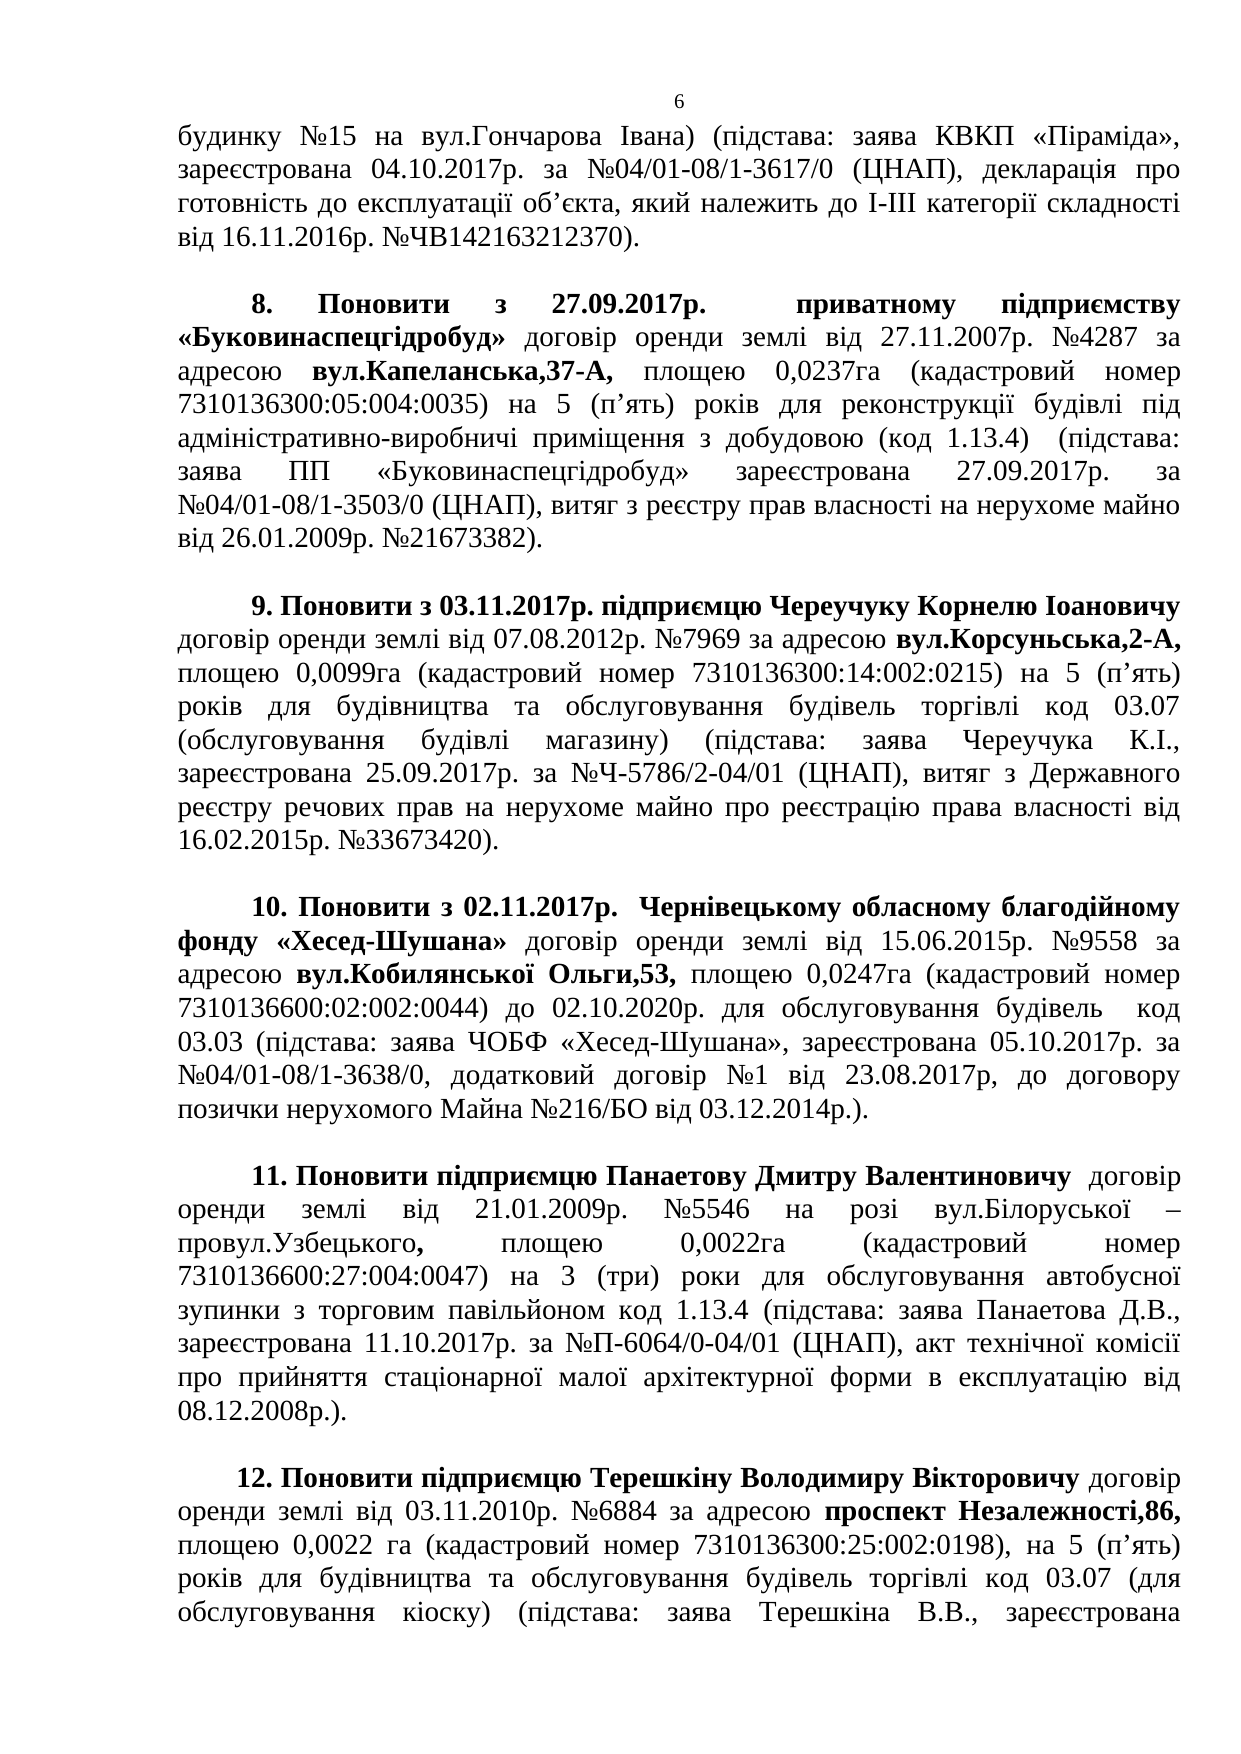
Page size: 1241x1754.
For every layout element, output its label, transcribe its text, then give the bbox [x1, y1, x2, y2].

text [177, 1460, 1181, 1627]
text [177, 118, 1181, 252]
text 9. Поновити з 03.11.2017р. підприємцю Череучуку Корнелю Іоановичу договір оренди землі від 07.08.2012р. №7969 за адресою вул.Корсуньська,2-А, площею 0,0099га (кадастровий номер 7310136300:14:002:0215) на 5 (п’ять) років для будівництва та обслуговування будівель торгівлі код 03.07 (обслуговування будівлі магазину) (підстава: заява Череучука К.І., зареєстрована 25.09.2017р. за №Ч-5786/2-04/01 (ЦНАП), витяг з Державного реєстру речових прав на нерухоме майно про реєстрацію права власності від 16.02.2015р. №33673420). [177, 588, 1181, 856]
text 10. Поновити з 02.11.2017р. Чернівецькому обласному благодійному фонду «Хесед-Шушана» договір оренди землі від 15.06.2015р. №9558 за адресою вул.Кобилянської Ольги,53, площею 0,0247га (кадастровий номер 7310136600:02:002:0044) до 02.10.2020р. для обслуговування будівель код 03.03 (підстава: заява ЧОБФ «Хесед-Шушана», зареєстрована 05.10.2017р. за №04/01-08/1-3638/0, додатковий договір №1 від 23.08.2017р, до договору позички нерухомого Майна №216/БО від 03.12.2014р.). [177, 889, 1181, 1124]
text 11. Поновити підприємцю Панаетову Дмитру Валентиновичу договір оренди землі від 21.01.2009р. №5546 на розі вул.Білоруської – провул.Узбецького, площею 0,0022га (кадастровий номер 7310136600:27:004:0047) на 3 (три) роки для обслуговування автобусної зупинки з торговим павільйоном код 1.13.4 (підстава: заява Панаетова Д.В., зареєстрована 11.10.2017р. за №П-6064/0-04/01 (ЦНАП), акт технічної комісії про прийняття стаціонарної малої архітектурної форми в експлуатацію від 08.12.2008р.). [177, 1158, 1181, 1426]
text 8. Поновити з 27.09.2017р. приватному підприємству «Буковинаспецгідробуд» договір оренди землі від 27.11.2007р. №4287 за адресою вул.Капеланська,37-А, площею 0,0237га (кадастровий номер 7310136300:05:004:0035) на 5 (п’ять) років для реконструкції будівлі під адміністративно-виробничі приміщення з добудовою (код 1.13.4) (підстава: заява ПП «Буковинаспецгідробуд» зареєстрована 27.09.2017р. за №04/01-08/1-3503/0 (ЦНАП), витяг з реєстру прав власності на нерухоме майно від 26.01.2009р. №21673382). [177, 286, 1181, 554]
